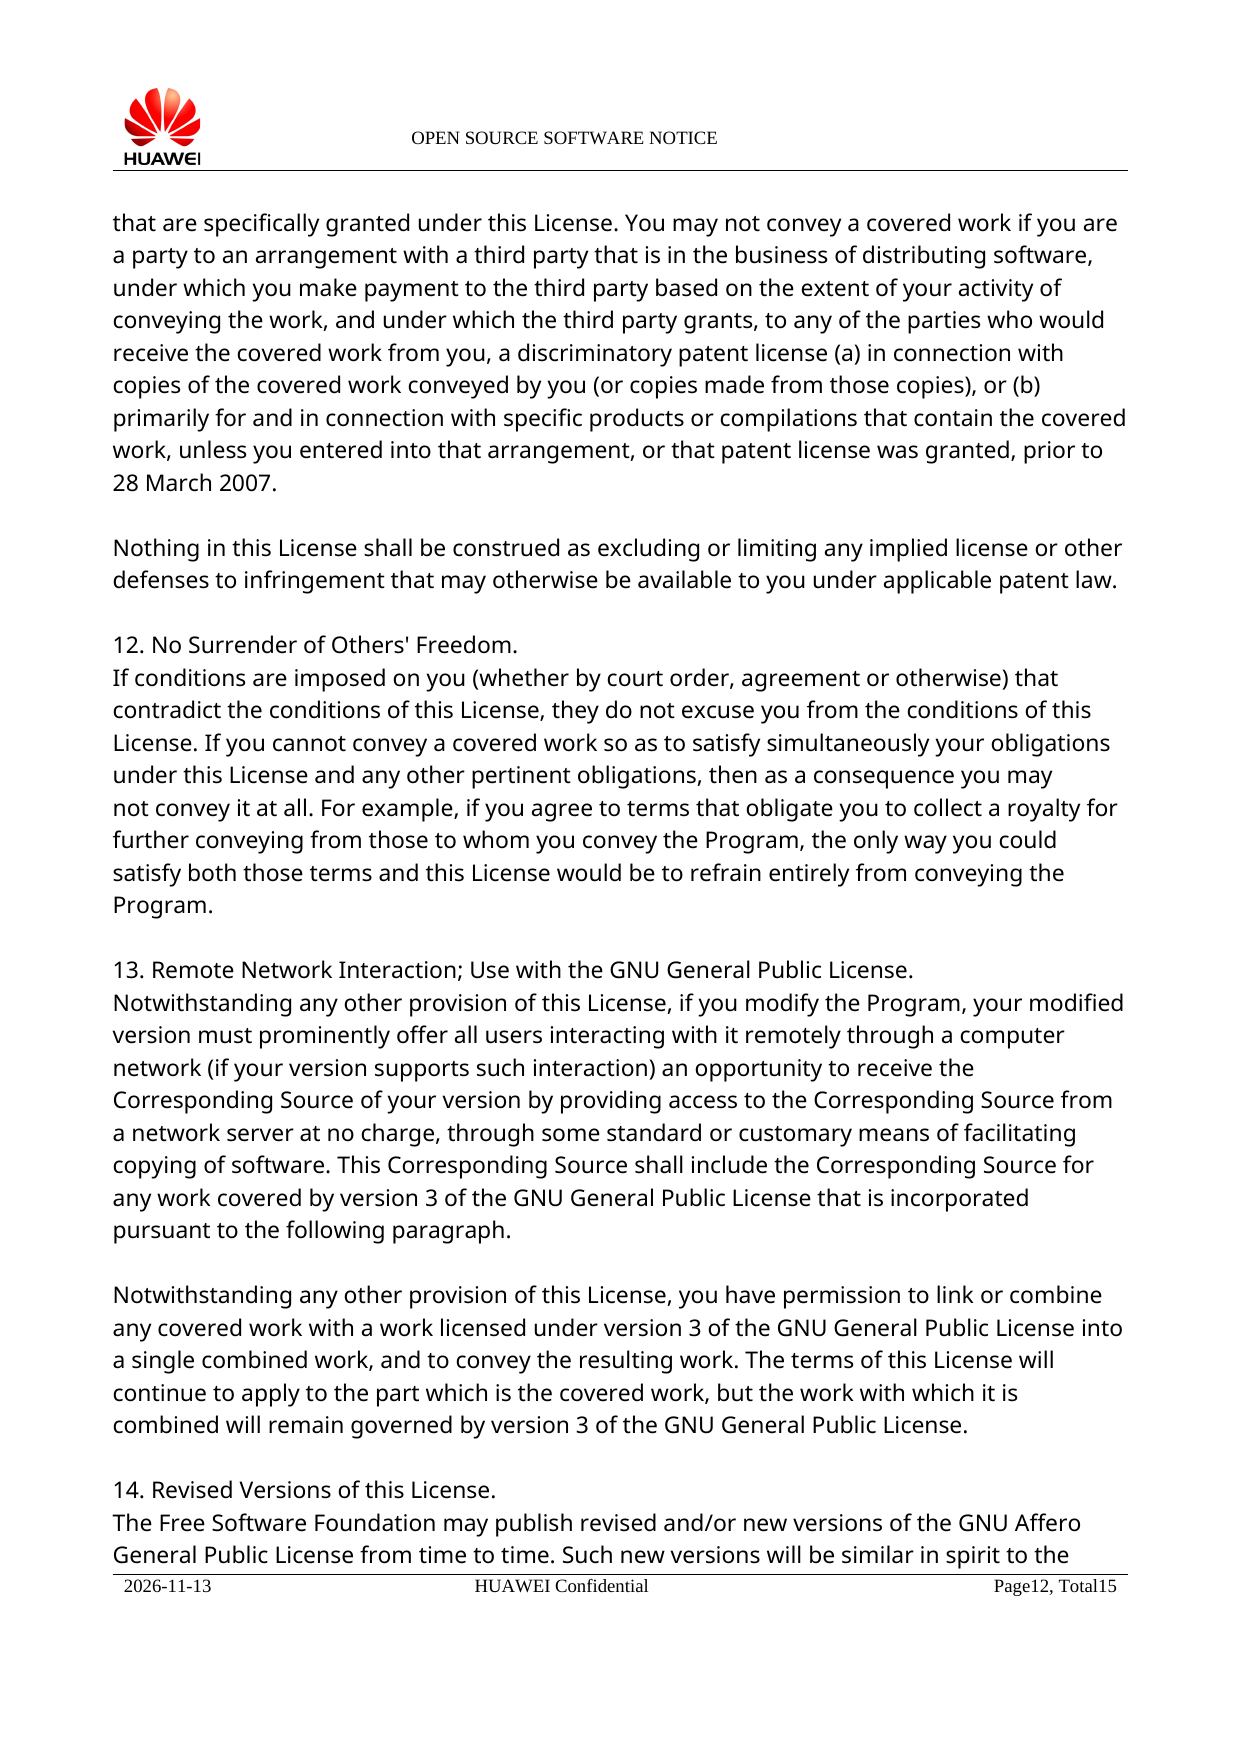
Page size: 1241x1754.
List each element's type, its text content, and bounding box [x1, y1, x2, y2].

text 14. Revised Versions of this License. [112, 1474, 1128, 1506]
text Notwithstanding any other provision of this License, you have permission to link or combine any covered work with a work licensed under version 3 of the GNU General Public License into a single combined work, and to convey the resulting work. The terms of this License will continue to apply to the part which is the covered work, but the work with which it is combined will remain governed by version 3 of the GNU General Public License. [112, 1279, 1128, 1441]
text Notwithstanding any other provision of this License, if you modify the Program, your modified version must prominently offer all users interacting with it remotely through a computer network (if your version supports such interaction) an opportunity to receive the Corresponding Source of your version by providing access to the Corresponding Source from a network server at no charge, through some standard or customary means of facilitating copying of software. This Corresponding Source shall include the Corresponding Source for any work covered by version 3 of the GNU General Public License that is incorporated pursuant to the following paragraph. [112, 986, 1128, 1246]
text 12. No Surrender of Others' Freedom. [112, 629, 1128, 661]
text Nothing in this License shall be construed as excluding or limiting any implied license or other defenses to infringement that may otherwise be available to you under applicable patent law. [112, 531, 1128, 596]
text not convey it at all. For example, if you agree to terms that obligate you to collect a royalty for further conveying from those to whom you convey the Program, the only way you could satisfy both those terms and this License would be to refrain entirely from conveying the Program. [112, 791, 1128, 921]
text If conditions are imposed on you (whether by court order, agreement or otherwise) that contradict the conditions of this License, they do not excuse you from the conditions of this License. If you cannot convey a covered work so as to satisfy simultaneously your obligations under this License and any other pertinent obligations, then as a consequence you may [112, 661, 1128, 791]
text 13. Remote Network Interaction; Use with the GNU General Public License. [112, 954, 1128, 986]
picture [124, 88, 201, 165]
